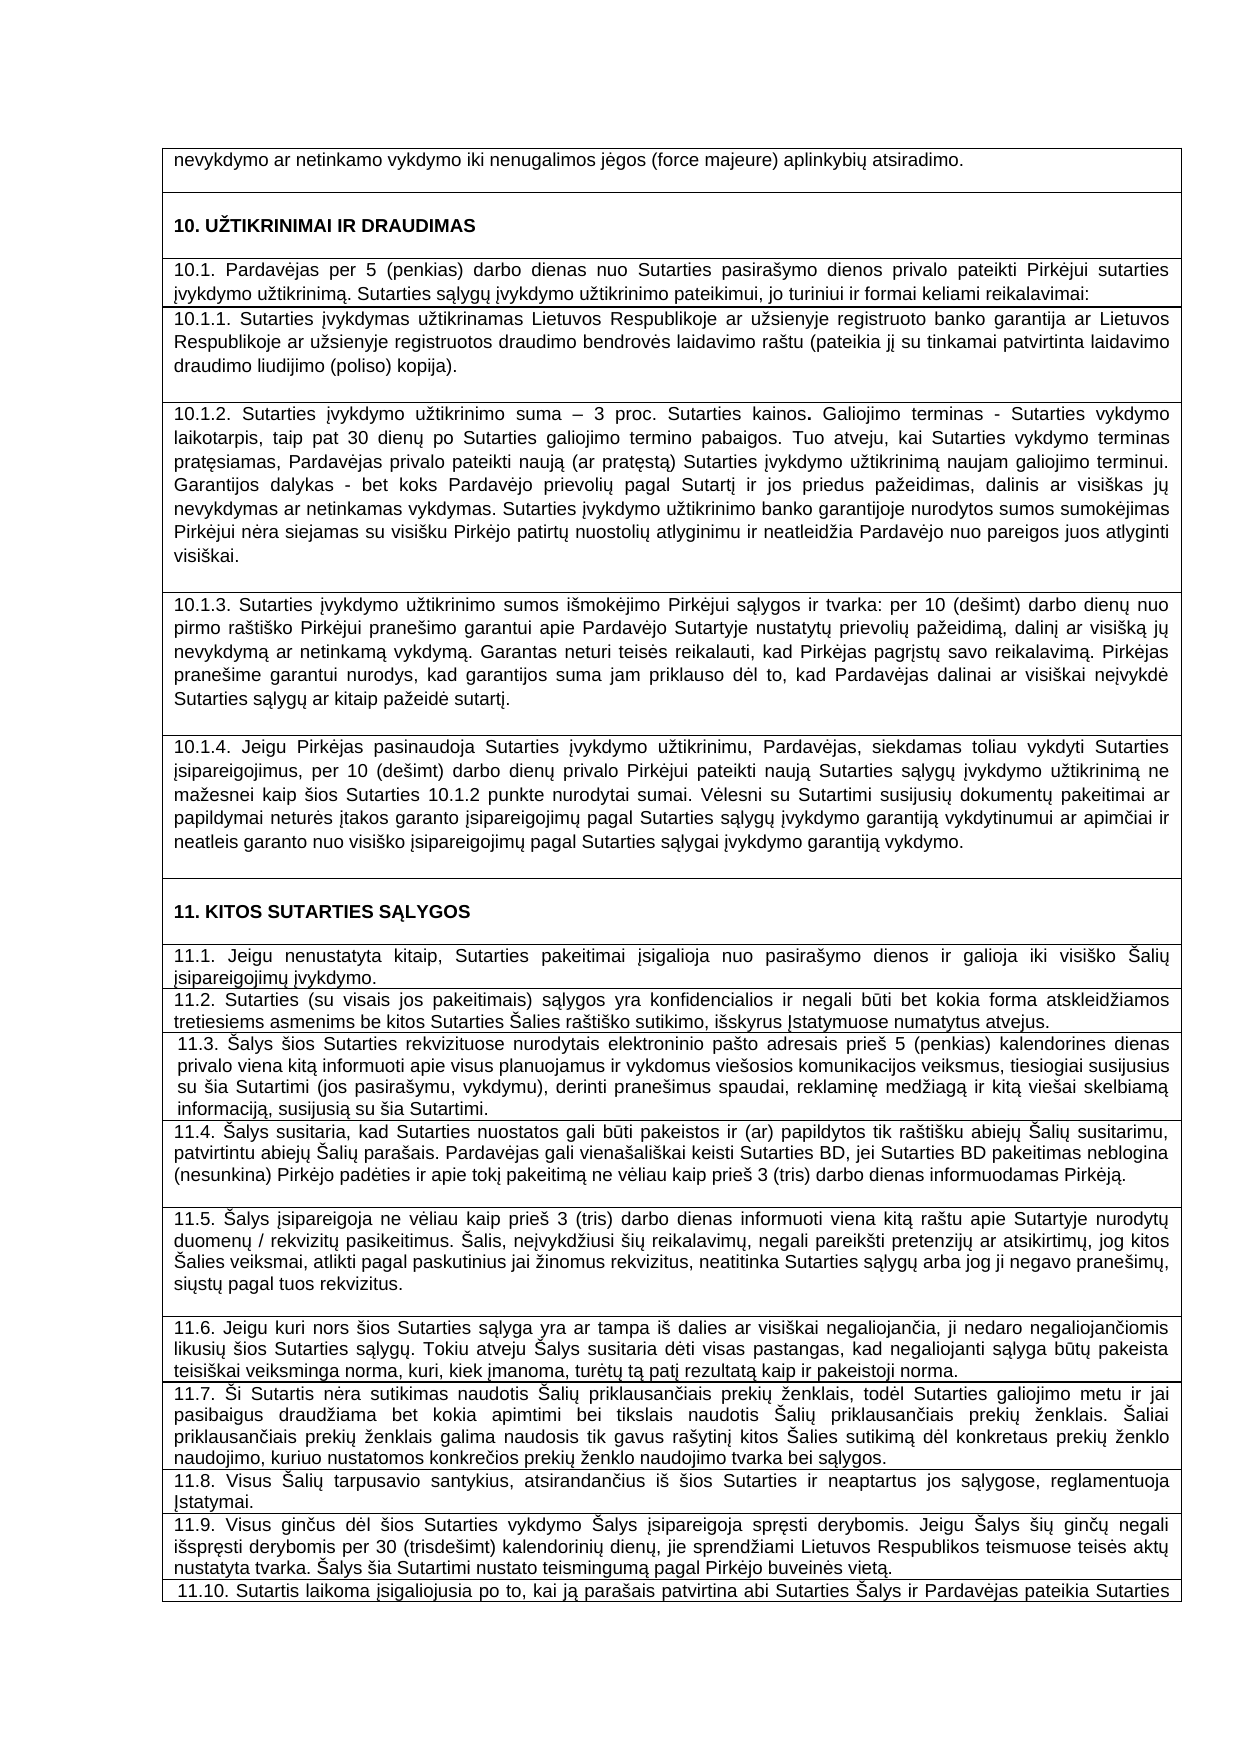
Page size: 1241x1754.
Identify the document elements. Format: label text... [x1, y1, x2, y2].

table_cell 10.1.4. Jeigu Pirkėjas pasinaudoja Sutarties įvykdymo užtikrinimu, Pardavėjas, siekdamas toliau vykdyti Sutarties įsipareigojimus, per 10 (dešimt) darbo dienų privalo Pirkėjui pateikti naują Sutarties sąlygų įvykdymo užtikrinimą ne mažesnei kaip šios Sutarties 10.1.2 punkte nurodytai sumai. Vėlesni su Sutartimi susijusių dokumentų pakeitimai ar papildymai neturės įtakos garanto įsipareigojimų pagal Sutarties sąlygų įvykdymo garantiją vykdytinumui ar apimčiai ir neatleis garanto nuo visiško įsipareigojimų pagal Sutarties sąlygai įvykdymo garantiją vykdymo. [163, 736, 1181, 878]
table_cell 10.1.3. Sutarties įvykdymo užtikrinimo sumos išmokėjimo Pirkėjui sąlygos ir tvarka: per 10 (dešimt) darbo dienų nuo pirmo raštiško Pirkėjui pranešimo garantui apie Pardavėjo Sutartyje nustatytų prievolių pažeidimą, dalinį ar visišką jų nevykdymą ar netinkamą vykdymą. Garantas neturi teisės reikalauti, kad Pirkėjas pagrįstų savo reikalavimą. Pirkėjas pranešime garantui nurodys, kad garantijos suma jam priklauso dėl to, kad Pardavėjas dalinai ar visiškai neįvykdė Sutarties sąlygų ar kitaip pažeidė sutartį. [163, 593, 1181, 735]
table_cell 11.8. Visus Šalių tarpusavio santykius, atsirandančius iš šios Sutarties ir neaptartus jos sąlygose, reglamentuoja Įstatymai. [163, 1470, 1181, 1513]
table_cell 11. KITOS SUTARTIES SĄLYGOS [163, 879, 1181, 944]
table_cell 10.1.2. Sutarties įvykdymo užtikrinimo suma – 3 proc. Sutarties kainos. Galiojimo terminas - Sutarties vykdymo laikotarpis, taip pat 30 dienų po Sutarties galiojimo termino pabaigos. Tuo atveju, kai Sutarties vykdymo terminas pratęsiamas, Pardavėjas privalo pateikti naują (ar pratęstą) Sutarties įvykdymo užtikrinimą naujam galiojimo terminui. Garantijos dalykas - bet koks Pardavėjo prievolių pagal Sutartį ir jos priedus pažeidimas, dalinis ar visiškas jų nevykdymas ar netinkamas vykdymas. Sutarties įvykdymo užtikrinimo banko garantijoje nurodytos sumos sumokėjimas Pirkėjui nėra siejamas su visišku Pirkėjo patirtų nuostolių atlyginimu ir neatleidžia Pardavėjo nuo pareigos juos atlyginti visiškai. [163, 403, 1181, 592]
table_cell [163, 149, 1181, 192]
table_cell 11.5. Šalys įsipareigoja ne vėliau kaip prieš 3 (tris) darbo dienas informuoti viena kitą raštu apie Sutartyje nurodytų duomenų / rekvizitų pasikeitimus. Šalis, neįvykdžiusi šių reikalavimų, negali pareikšti pretenzijų ar atsikirtimų, jog kitos Šalies veiksmai, atlikti pagal paskutinius jai žinomus rekvizitus, neatitinka Sutarties sąlygų arba jog ji negavo pranešimų, siųstų pagal tuos rekvizitus. [163, 1208, 1181, 1316]
table_cell 11.4. Šalys susitaria, kad Sutarties nuostatos gali būti pakeistos ir (ar) papildytos tik raštišku abiejų Šalių susitarimu, patvirtintu abiejų Šalių parašais. Pardavėjas gali vienašališkai keisti Sutarties BD, jei Sutarties BD pakeitimas neblogina (nesunkina) Pirkėjo padėties ir apie tokį pakeitimą ne vėliau kaip prieš 3 (tris) darbo dienas informuodamas Pirkėją. [163, 1121, 1181, 1207]
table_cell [163, 1580, 1181, 1601]
table_cell 11.9. Visus ginčus dėl šios Sutarties vykdymo Šalys įsipareigoja spręsti derybomis. Jeigu Šalys šių ginčų negali išspręsti derybomis per 30 (trisdešimt) kalendorinių dienų, jie sprendžiami Lietuvos Respublikos teismuose teisės aktų nustatyta tvarka. Šalys šia Sutartimi nustato teismingumą pagal Pirkėjo buveinės vietą. [163, 1514, 1181, 1578]
table_cell 11.2. Sutarties (su visais jos pakeitimais) sąlygos yra konfidencialios ir negali būti bet kokia forma atskleidžiamos tretiesiems asmenims be kitos Sutarties Šalies raštiško sutikimo, išskyrus Įstatymuose numatytus atvejus. [163, 989, 1181, 1032]
table_cell 11.6. Jeigu kuri nors šios Sutarties sąlyga yra ar tampa iš dalies ar visiškai negaliojančia, ji nedaro negaliojančiomis likusių šios Sutarties sąlygų. Tokiu atveju Šalys susitaria dėti visas pastangas, kad negaliojanti sąlyga būtų pakeista teisiškai veiksminga norma, kuri, kiek įmanoma, turėtų tą patį rezultatą kaip ir pakeistoji norma. [163, 1317, 1181, 1381]
table_cell 11.7. Ši Sutartis nėra sutikimas naudotis Šalių priklausančiais prekių ženklais, todėl Sutarties galiojimo metu ir jai pasibaigus draudžiama bet kokia apimtimi bei tikslais naudotis Šalių priklausančiais prekių ženklais. Šaliai priklausančiais prekių ženklais galima naudosis tik gavus rašytinį kitos Šalies sutikimą dėl konkretaus prekių ženklo naudojimo, kuriuo nustatomos konkrečios prekių ženklo naudojimo tvarka bei sąlygos. [163, 1383, 1181, 1469]
table_cell 11.3. Šalys šios Sutarties rekvizituose nurodytais elektroninio pašto adresais prieš 5 (penkias) kalendorines dienas privalo viena kitą informuoti apie visus planuojamus ir vykdomus viešosios komunikacijos veiksmus, tiesiogiai susijusius su šia Sutartimi (jos pasirašymu, vykdymu), derinti pranešimus spaudai, reklaminę medžiagą ir kitą viešai skelbiamą informaciją, susijusią su šia Sutartimi. [163, 1033, 1181, 1119]
table_cell 10.1. Pardavėjas per 5 (penkias) darbo dienas nuo Sutarties pasirašymo dienos privalo pateikti Pirkėjui sutarties įvykdymo užtikrinimą. Sutarties sąlygų įvykdymo užtikrinimo pateikimui, jo turiniui ir formai keliami reikalavimai: [163, 259, 1181, 306]
table_cell 11.1. Jeigu nenustatyta kitaip, Sutarties pakeitimai įsigalioja nuo pasirašymo dienos ir galioja iki visiško Šalių įsipareigojimų įvykdymo. [163, 945, 1181, 988]
table_cell 10.1.1. Sutarties įvykdymas užtikrinamas Lietuvos Respublikoje ar užsienyje registruoto banko garantija ar Lietuvos Respublikoje ar užsienyje registruotos draudimo bendrovės laidavimo raštu (pateikia jį su tinkamai patvirtinta laidavimo draudimo liudijimo (poliso) kopija). [163, 308, 1181, 402]
table_cell 10. UŽTIKRINIMAI IR DRAUDIMAS [163, 193, 1181, 258]
